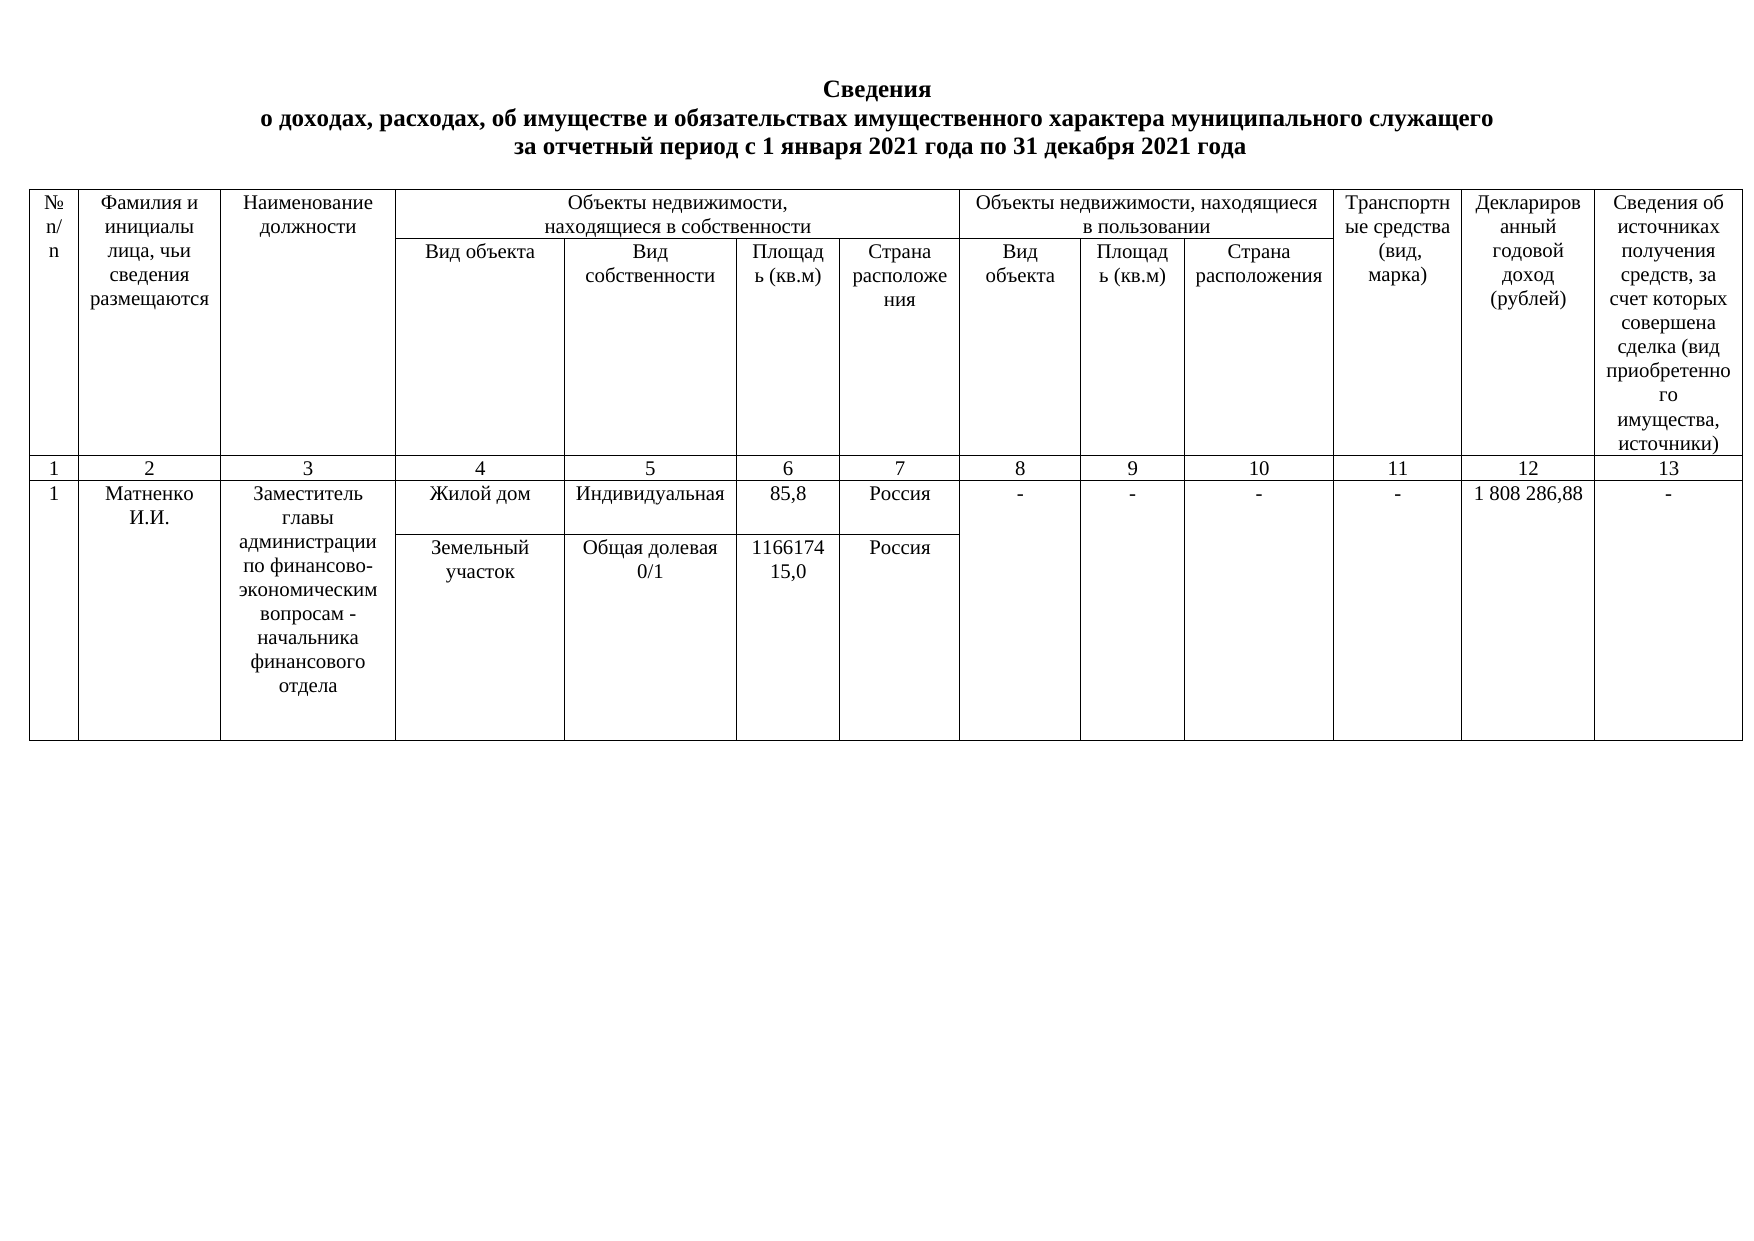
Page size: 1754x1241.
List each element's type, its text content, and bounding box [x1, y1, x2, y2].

table_cell - [1334, 481, 1461, 740]
table_header Фамилия и инициалы лица, чьи сведения размещаются [79, 190, 220, 454]
text о доходах, расходах, об имуществе и обязательствах имущественного характера муниципального служащего [118, 103, 1636, 131]
table_cell 10 [1185, 456, 1333, 480]
table_cell 1 [30, 481, 78, 740]
table_cell 3 [221, 456, 395, 480]
table_cell - [1595, 481, 1742, 740]
table_cell Страна расположения [840, 239, 959, 454]
table_cell 1 808 286,88 [1462, 481, 1594, 740]
table_cell Земельный участок [396, 535, 564, 740]
table_cell 2 [79, 456, 220, 480]
table_cell - [960, 481, 1080, 740]
table_cell 13 [1595, 456, 1742, 480]
table_cell Матненко И.И. [79, 481, 220, 740]
table_header Объекты недвижимости, находящиеся в собственности [396, 190, 959, 238]
table_header Транспортные средства (вид, марка) [1334, 190, 1461, 454]
table_cell 1 [30, 456, 78, 480]
table_cell - [1185, 481, 1333, 740]
table_cell Страна расположения [1185, 239, 1333, 454]
table_cell 11 [1334, 456, 1461, 480]
table_header Декларированный годовой доход (рублей) [1462, 190, 1594, 454]
table_cell Площадь (кв.м) [737, 239, 839, 454]
table_cell Вид объекта [396, 239, 564, 454]
table_cell Вид собственности [565, 239, 736, 454]
table_cell - [1081, 481, 1184, 740]
table_cell 7 [840, 456, 959, 480]
table_cell 85,8 [737, 481, 839, 534]
table_cell Заместитель главы администрации по финансово-экономическим вопросам - начальника финансового отдела [221, 481, 395, 740]
table_cell 116617415,0 [737, 535, 839, 740]
table_header № n/n [30, 190, 78, 454]
table_cell 6 [737, 456, 839, 480]
table_cell Площадь (кв.м) [1081, 239, 1184, 454]
table_header Сведения об источниках получения средств, за счет которых совершена сделка (вид приобретенного имущества, источники) [1595, 190, 1742, 454]
table_cell 4 [396, 456, 564, 480]
table_header Наименование должности [221, 190, 395, 454]
table_cell 8 [960, 456, 1080, 480]
table_cell Россия [840, 535, 959, 740]
table_cell 5 [565, 456, 736, 480]
table_cell 12 [1462, 456, 1594, 480]
table_cell Индивидуальная [565, 481, 736, 534]
table_cell Вид объекта [960, 239, 1080, 454]
table_cell Россия [840, 481, 959, 534]
table_cell 9 [1081, 456, 1184, 480]
table_header Объекты недвижимости, находящиеся в пользовании [960, 190, 1333, 238]
text Сведения [118, 74, 1636, 103]
table_cell Жилой дом [396, 481, 564, 534]
table_cell Общая долевая 0/1 [565, 535, 736, 740]
text за отчетный период с 1 января 2021 года по 31 декабря 2021 года [118, 131, 1636, 160]
